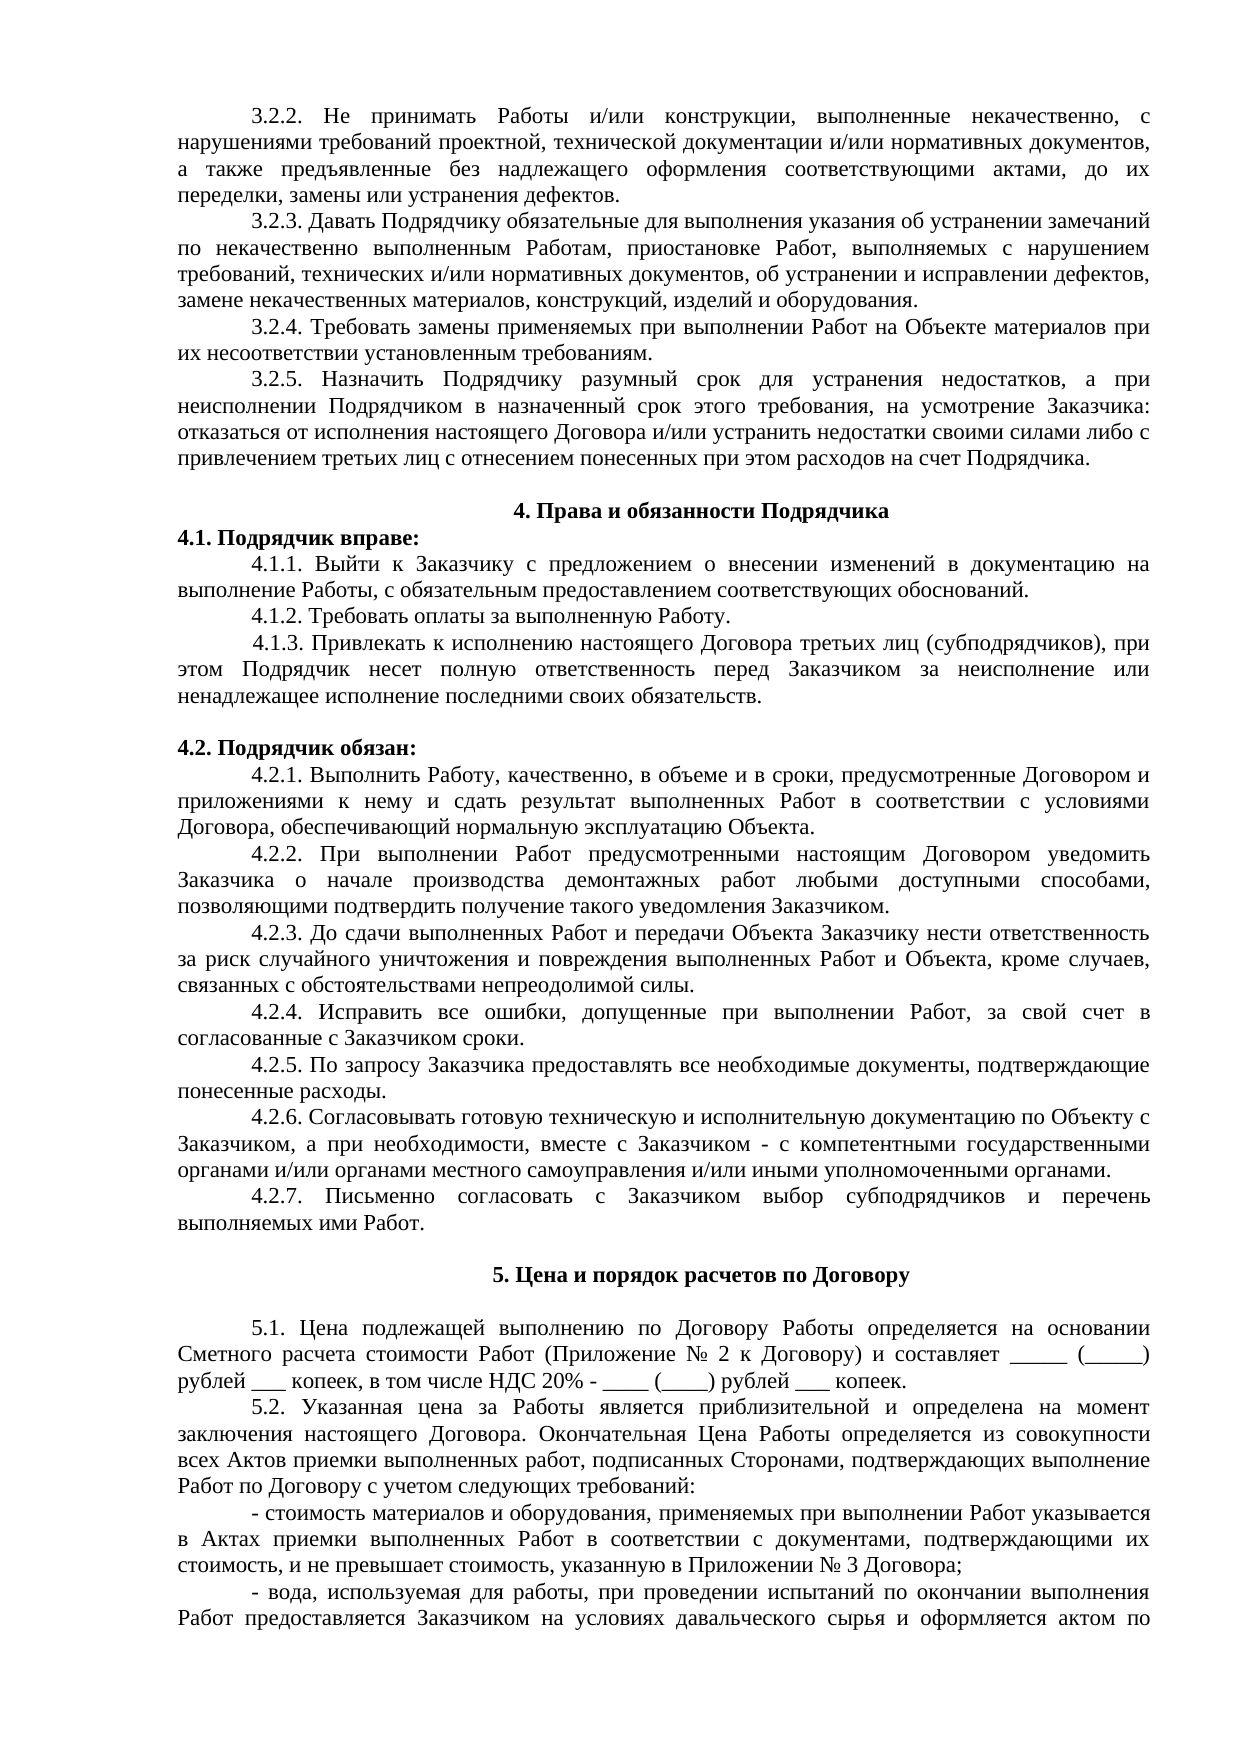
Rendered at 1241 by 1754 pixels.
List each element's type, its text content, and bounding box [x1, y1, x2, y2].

text - стоимость материалов и оборудования, применяемых при выполнении Работ указывается в Актах приемки выполненных Работ в соответствии с документами, подтверждающими их стоимость, и не превышает стоимость, указанную в Приложении № 3 Договора; [177, 1499, 1152, 1578]
text 5.2. Указанная цена за Работы является приблизительной и определена на момент заключения настоящего Договора. Окончательная Цена Работы определяется из совокупности всех Актов приемки выполненных работ, подписанных Сторонами, подтверждающих выполнение Работ по Договору с учетом следующих требований: [177, 1393, 1152, 1499]
text 3.2.5. Назначить Подрядчику разумный срок для устранения недостатков, а при неисполнении Подрядчиком в назначенный срок этого требования, на усмотрение Заказчика: отказаться от исполнения настоящего Договора и/или устранить недостатки своими силами либо с привлечением третьих лиц с отнесением понесенных при этом расходов на счет Подрядчика. [177, 365, 1152, 471]
text 4.2.2. При выполнении Работ предусмотренными настоящим Договором уведомить Заказчика о начале производства демонтажных работ любыми доступными способами, позволяющими подтвердить получение такого уведомления Заказчиком. [177, 840, 1152, 919]
text 4.2.7. Письменно согласовать с Заказчиком выбор субподрядчиков и перечень выполняемых ими Работ. [177, 1182, 1152, 1235]
text 5.1. Цена подлежащей выполнению по Договору Работы определяется на основании Сметного расчета стоимости Работ (Приложение № 2 к Договору) и составляет _____ (_____) рублей ___ копеек, в том числе НДС 20% - ____ (____) рублей ___ копеек. [177, 1314, 1152, 1393]
text 4.2.5. По запросу Заказчика предоставлять все необходимые документы, подтверждающие понесенные расходы. [177, 1051, 1152, 1103]
text 3.2.2. Не принимать Работы и/или конструкции, выполненные некачественно, с нарушениями требований проектной, технической документации и/или нормативных документов, а также предъявленные без надлежащего оформления соответствующими актами, до их переделки, замены или устранения дефектов. [177, 102, 1152, 207]
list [177, 1578, 1152, 1630]
text 4.1.2. Требовать оплаты за выполненную Работу. [177, 603, 1152, 629]
text 4.2.4. Исправить все ошибки, допущенные при выполнении Работ, за свой счет в согласованные с Заказчиком сроки. [177, 998, 1152, 1051]
text 4.2.3. До сдачи выполненных Работ и передачи Объекта Заказчику нести ответственность за риск случайного уничтожения и повреждения выполненных Работ и Объекта, кроме случаев, связанных с обстоятельствами непреодолимой силы. [177, 919, 1152, 998]
text 4.1.1. Выйти к Заказчику с предложением о внесении изменений в документацию на выполнение Работы, с обязательным предоставлением соответствующих обоснований. [177, 550, 1152, 603]
text 3.2.3. Давать Подрядчику обязательные для выполнения указания об устранении замечаний по некачественно выполненным Работам, приостановке Работ, выполняемых с нарушением требований, технических и/или нормативных документов, об устранении и исправлении дефектов, замене некачественных материалов, конструкций, изделий и оборудования. [177, 207, 1152, 313]
subtitle 4.1.3. Привлекать к исполнению настоящего Договора третьих лиц (субподрядчиков), при этом Подрядчик несет полную ответственность перед Заказчиком за неисполнение или ненадлежащее исполнение последними своих обязательств. [177, 629, 1152, 708]
text 4.1. Подрядчик вправе: [177, 523, 1152, 550]
text 4.2.1. Выполнить Работу, качественно, в объеме и в сроки, предусмотренные Договором и приложениями к нему и сдать результат выполненных Работ в соответствии с условиями Договора, обеспечивающий нормальную эксплуатацию Объекта. [177, 761, 1152, 840]
text 3.2.4. Требовать замены применяемых при выполнении Работ на Объекте материалов при их несоответствии установленным требованиям. [177, 313, 1152, 365]
text 4. Права и обязанности Подрядчика [177, 497, 1152, 523]
text 4.2.6. Согласовывать готовую техническую и исполнительную документацию по Объекту с Заказчиком, а при необходимости, вместе с Заказчиком - с компетентными государственными органами и/или органами местного самоуправления и/или иными уполномоченными органами. [177, 1103, 1152, 1182]
text 5. Цена и порядок расчетов по Договору [177, 1261, 1152, 1288]
text 4.2. Подрядчик обязан: [177, 734, 1152, 761]
